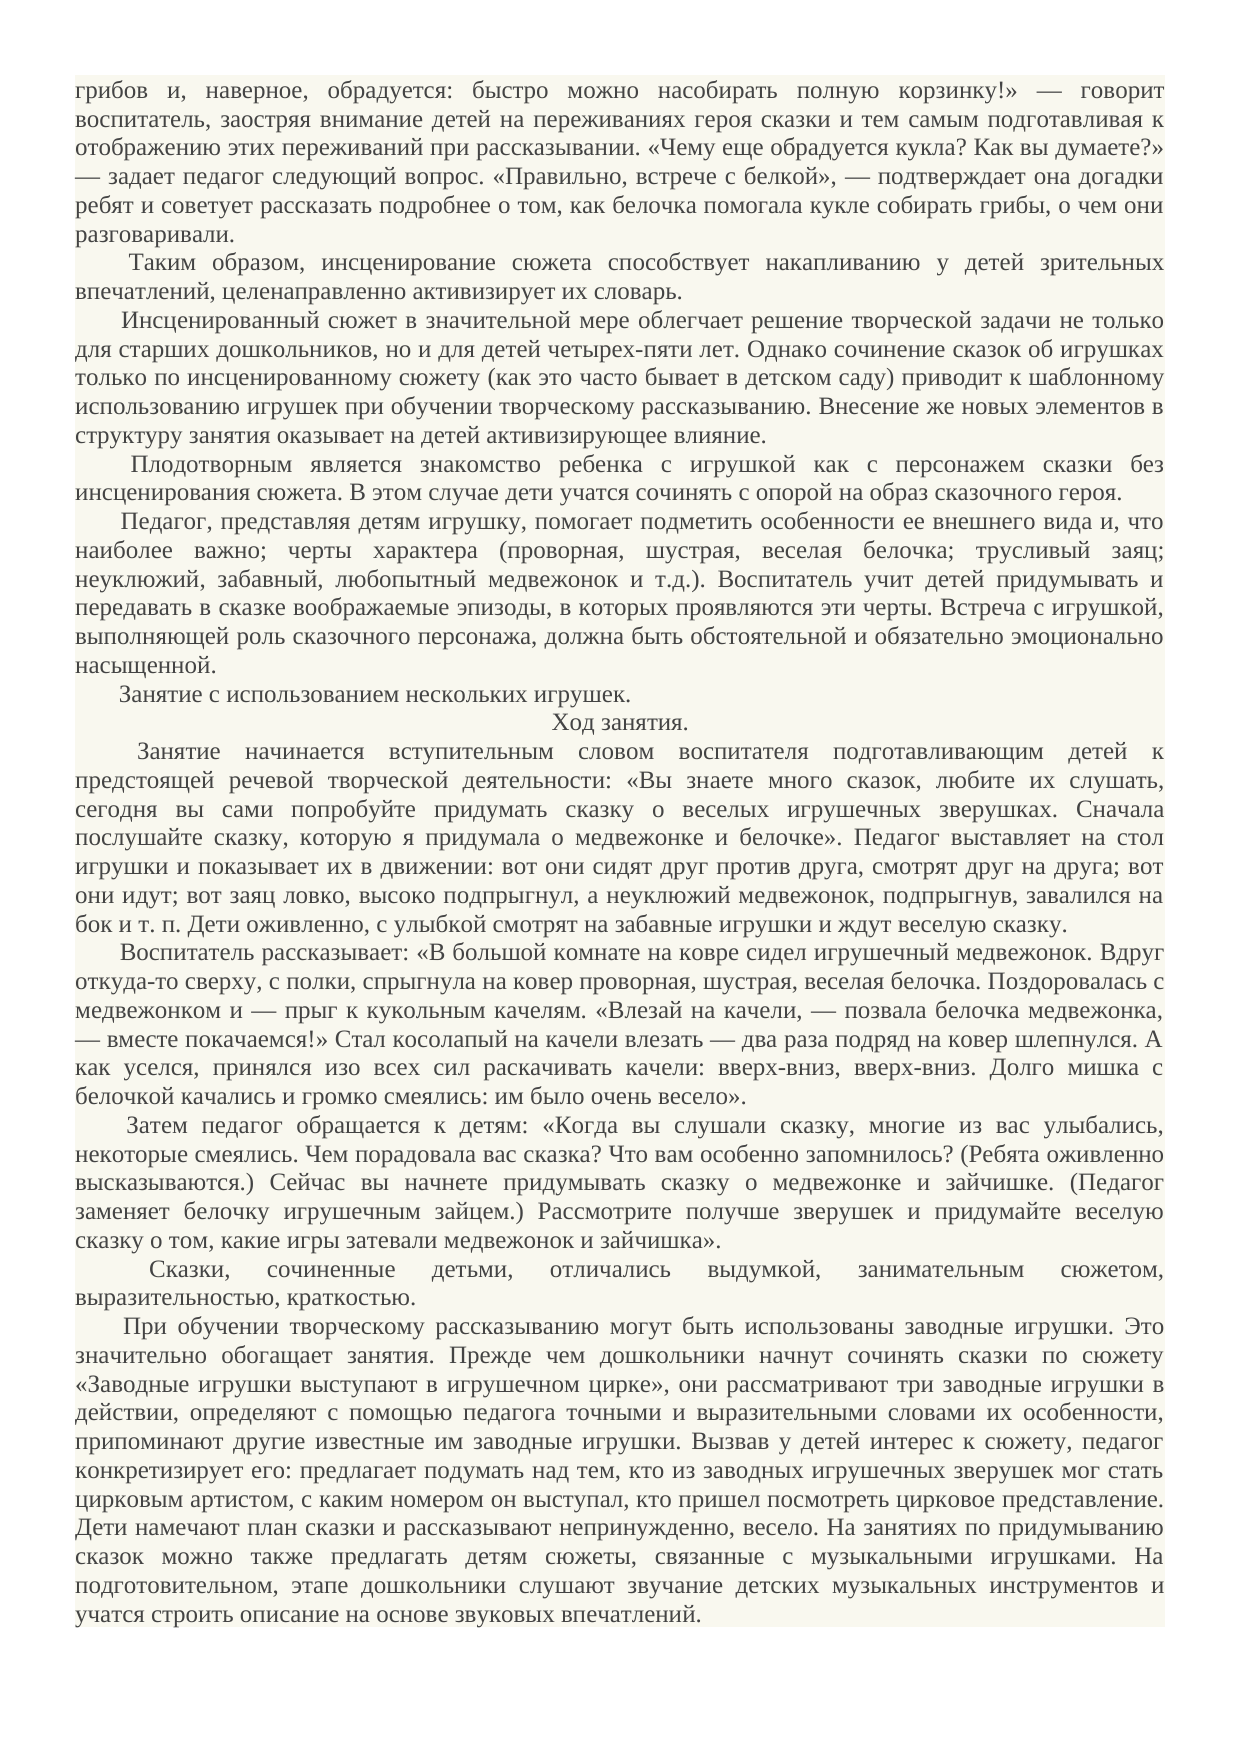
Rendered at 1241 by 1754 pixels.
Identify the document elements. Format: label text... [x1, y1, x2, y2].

text Педагог, представляя детям игрушку, помогает подметить особенности ее внешнего вида и, что наиболее важно; черты характера (проворная, шустрая, веселая белочка; трусливый заяц; неуклюжий, забавный, любопытный медвежонок и т.д.). Воспитатель учит детей придумывать и передавать в сказке воображаемые эпизоды, в которых проявляются эти черты. Встреча с игрушкой, выполняющей роль сказочного персонажа, должна быть обстоятельной и обязательно эмоционально насыщенной. [75, 506, 1165, 679]
text Воспитатель рассказывает: «В большой комнате на ковре сидел игрушечный медвежонок. Вдруг откуда-то сверху, с полки, спрыгнула на ковер проворная, шустрая, веселая белочка. Поздоровалась с медвежонком и — прыг к кукольным качелям. «Влезай на качели, — позвала белочка медвежонка, — вместе покачаемся!» Стал косолапый на качели влезать — два раза подряд на ковер шлепнулся. А как уселся, принялся изо всех сил раскачивать качели: вверх-вниз, вверх-вниз. Долго мишка с белочкой качались и громко смеялись: им было очень весело». [75, 937, 1165, 1110]
text Занятие с использованием нескольких игрушек. [75, 679, 1165, 707]
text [75, 75, 1165, 247]
text Плодотворным является знакомство ребенка с игрушкой как с персонажем сказки без инсценирования сюжета. В этом случае дети учатся сочинять с опорой на образ сказочного героя. [75, 449, 1165, 506]
text Занятие начинается вступительным словом воспитателя подготавливающим детей к предстоящей речевой творческой деятельности: «Вы знаете много сказок, любите их слушать, сегодня вы сами попробуйте придумать сказку о веселых игрушечных зверушках. Сначала послушайте сказку, которую я придумала о медвежонке и белочке». Педагог выставляет на стол игрушки и показывает их в движении: вот они сидят друг против друга, смотрят друг на друга; вот они идут; вот заяц ловко, высоко подпрыгнул, а неуклюжий медвежонок, подпрыгнув, завалился на бок и т. п. Дети оживленно, с улыбкой смотрят на забавные игрушки и ждут веселую сказку. [75, 736, 1165, 937]
text Затем педагог обращается к детям: «Когда вы слушали сказку, многие из вас улыбались, некоторые смеялись. Чем порадовала вас сказка? Что вам особенно запомнилось? (Ребята оживленно высказываются.) Сейчас вы начнете придумывать сказку о медвежонке и зайчишке. (Педагог заменяет белочку игрушечным зайцем.) Рассмотрите получше зверушек и придумайте веселую сказку о том, какие игры затевали медвежонок и зайчишка». [75, 1110, 1165, 1254]
text При обучении творческому рассказыванию могут быть использованы заводные игрушки. Это значительно обогащает занятия. Прежде чем дошкольники начнут сочинять сказки по сюжету «Заводные игрушки выступают в игрушечном цирке», они рассматривают три заводные игрушки в действии, определяют с помощью педагога точными и выразительными словами их особенности, припоминают другие известные им заводные игрушки. Вызвав у детей интерес к сюжету, педагог конкретизирует его: предлагает подумать над тем, кто из заводных игрушечных зверушек мог стать цирковым артистом, с каким номером он выступал, кто пришел посмотреть цирковое представление. Дети намечают план сказки и рассказывают непринужденно, весело. На занятиях по придумыванию сказок можно также предлагать детям сюжеты, связанные с музыкальными игрушками. На подготовительном, этапе дошкольники слушают звучание детских музыкальных инструментов и учатся строить описание на основе звуковых впечатлений. [75, 1311, 1165, 1627]
text Таким образом, инсценирование сюжета способствует накапливанию у детей зрительных впечатлений, целенаправленно активизирует их словарь. [75, 247, 1165, 305]
text Сказки, сочиненные детьми, отличались выдумкой, занимательным сюжетом, выразительностью, краткостью. [75, 1254, 1165, 1311]
text Ход занятия. [75, 707, 1165, 736]
text Инсценированный сюжет в значительной мере облегчает решение творческой задачи не только для старших дошкольников, но и для детей четырех-пяти лет. Однако сочинение сказок об игрушках только по инсценированному сюжету (как это часто бывает в детском саду) приводит к шаблонному использованию игрушек при обучении творческому рассказыванию. Внесение же новых элементов в структуру занятия оказывает на детей активизирующее влияние. [75, 305, 1165, 449]
